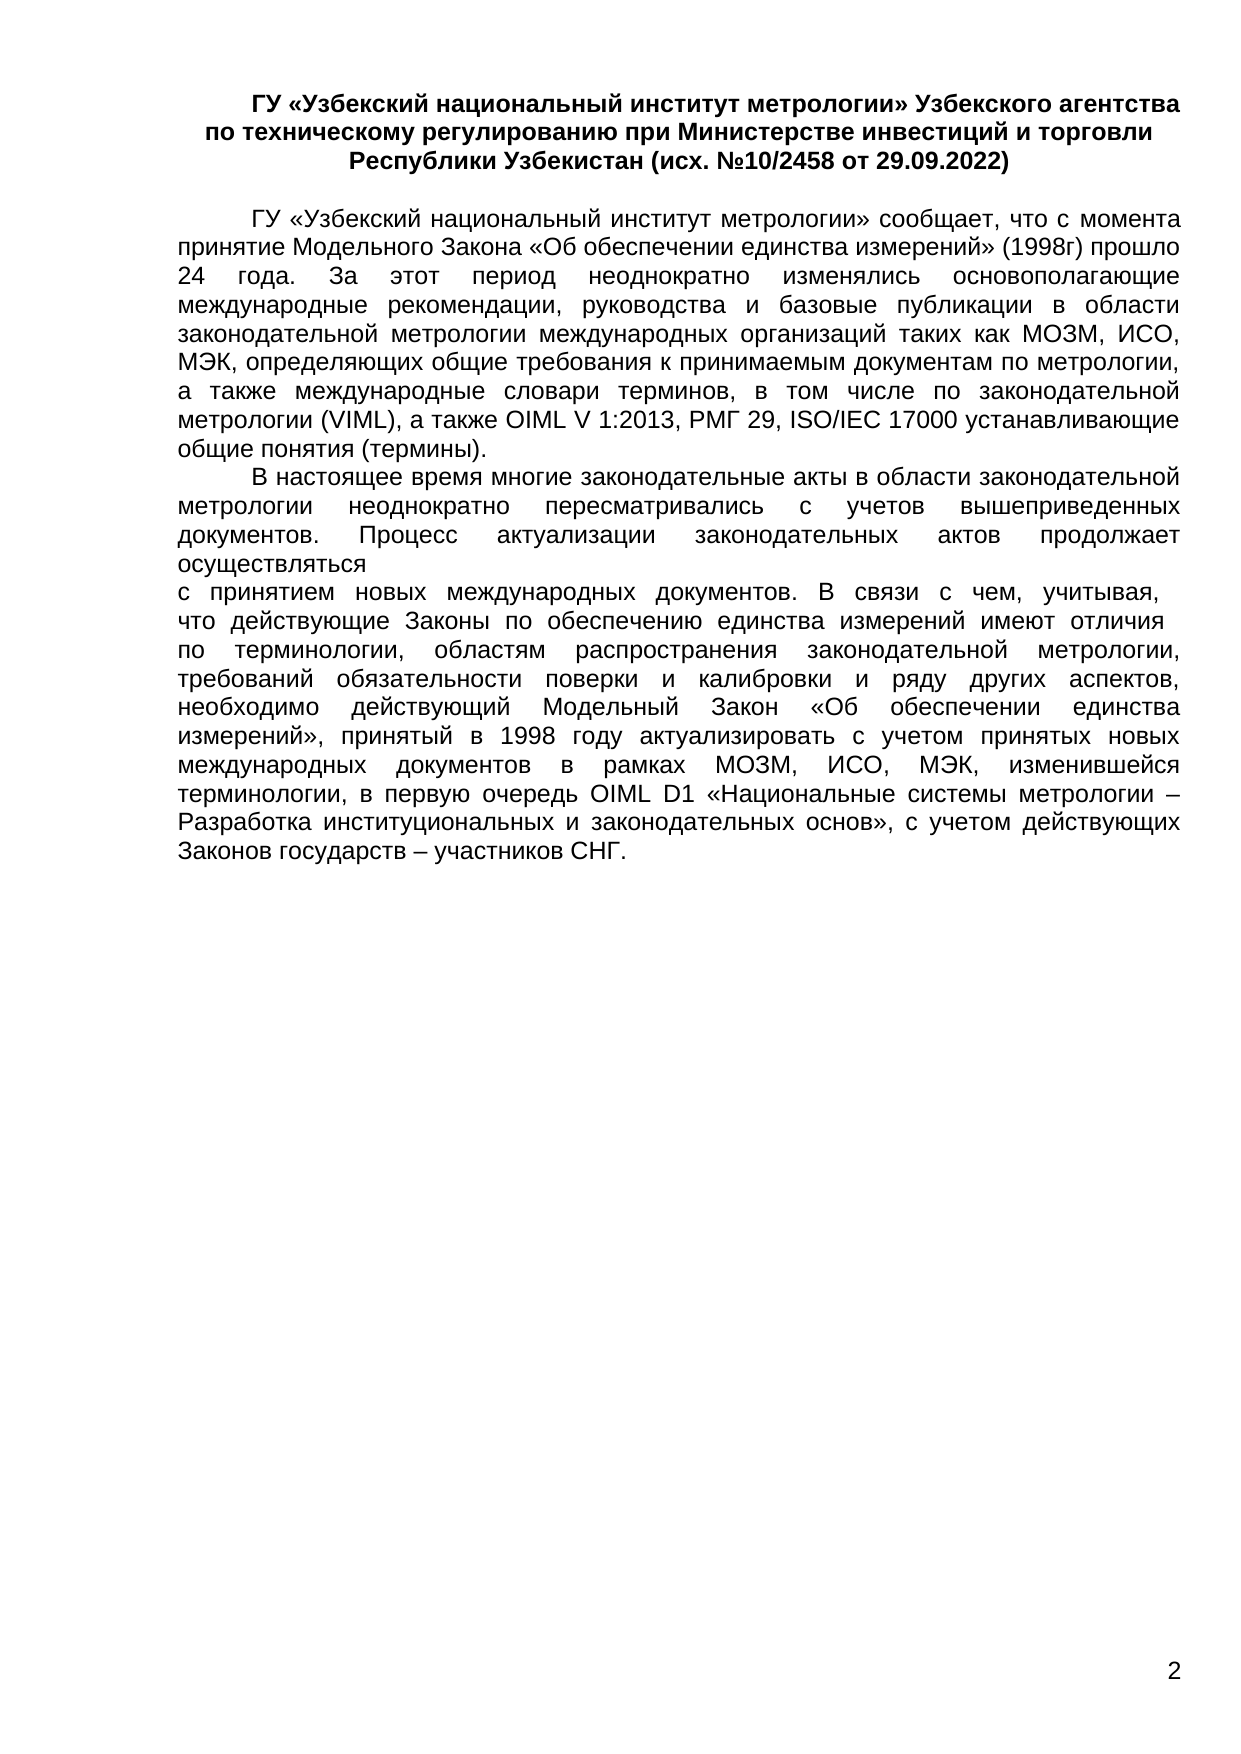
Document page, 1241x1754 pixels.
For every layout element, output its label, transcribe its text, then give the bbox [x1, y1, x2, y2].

text В настоящее время многие законодательные акты в области законодательной метрологии неоднократно пересматривались с учетов вышеприведенных документов. Процесс актуализации законодательных актов продолжает осуществляться с принятием новых международных документов. В связи с чем, учитывая, что действующие Законы по обеспечению единства измерений имеют отличия по терминологии, областям распространения законодательной метрологии, требований обязательности поверки и калибровки и ряду других аспектов, необходимо действующий Модельный Закон «Об обеспечении единства измерений», принятый в 1998 году актуализировать с учетом принятых новых международных документов в рамках МОЗМ, ИСО, МЭК, изменившейся терминологии, в первую очередь OIML D1 «Национальные системы метрологии – Разработка институциональных и законодательных основ», с учетом действующих Законов государств – участников СНГ. [177, 462, 1181, 865]
text ГУ «Узбекский национальный институт метрологии» Узбекского агентства по техническому регулированию при Министерстве инвестиций и торговли Республики Узбекистан (исх. №10/2458 от 29.09.2022) [177, 89, 1181, 175]
text ГУ «Узбекский национальный институт метрологии» сообщает, что с момента принятие Модельного Закона «Об обеспечении единства измерений» (1998г) прошло 24 года. За этот период неоднократно изменялись основополагающие международные рекомендации, руководства и базовые публикации в области законодательной метрологии международных организаций таких как МОЗМ, ИСО, МЭК, определяющих общие требования к принимаемым документам по метрологии, а также международные словари терминов, в том числе по законодательной метрологии (VIML), а также OIML V 1:2013, РМГ 29, ISO/IEC 17000 устанавливающие общие понятия (термины). [177, 204, 1181, 462]
